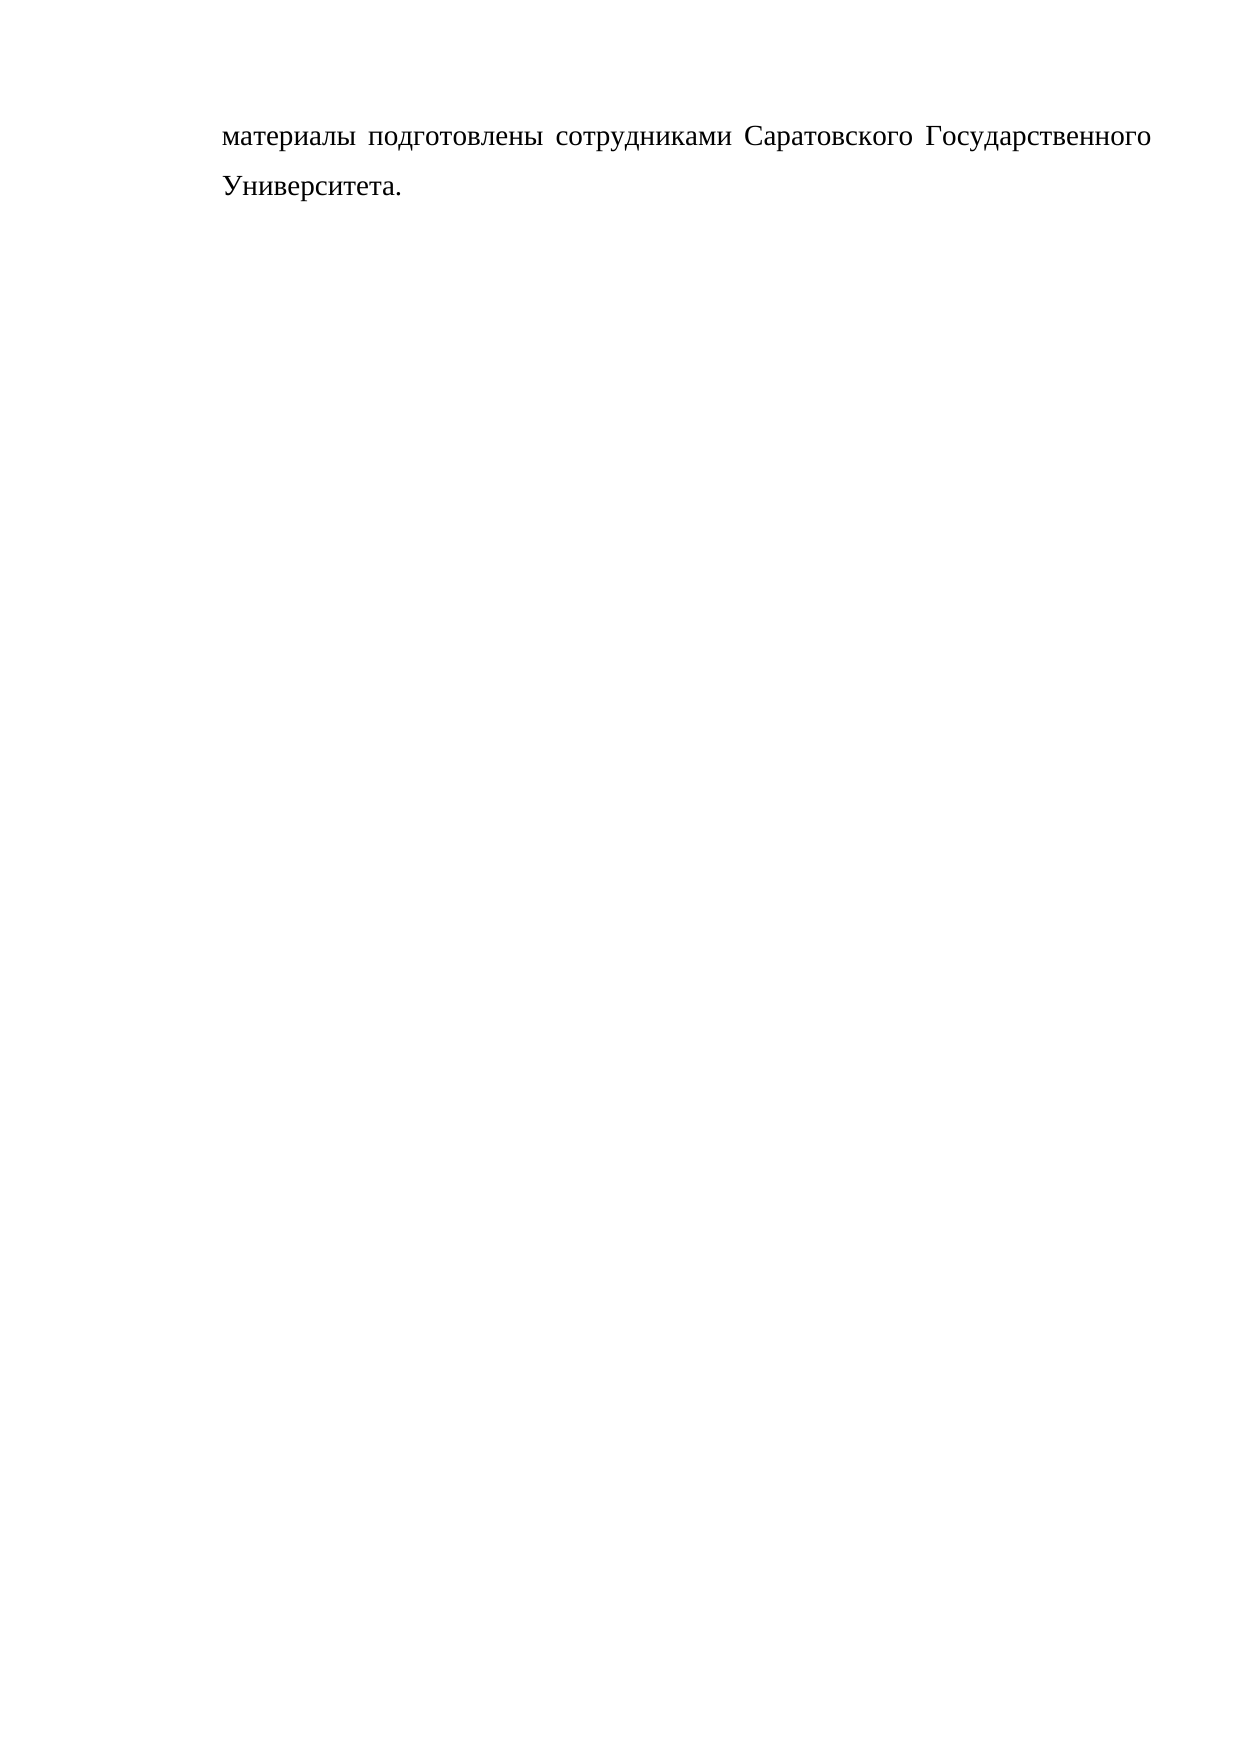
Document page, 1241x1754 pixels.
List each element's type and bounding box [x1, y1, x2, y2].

list [222, 118, 1152, 202]
